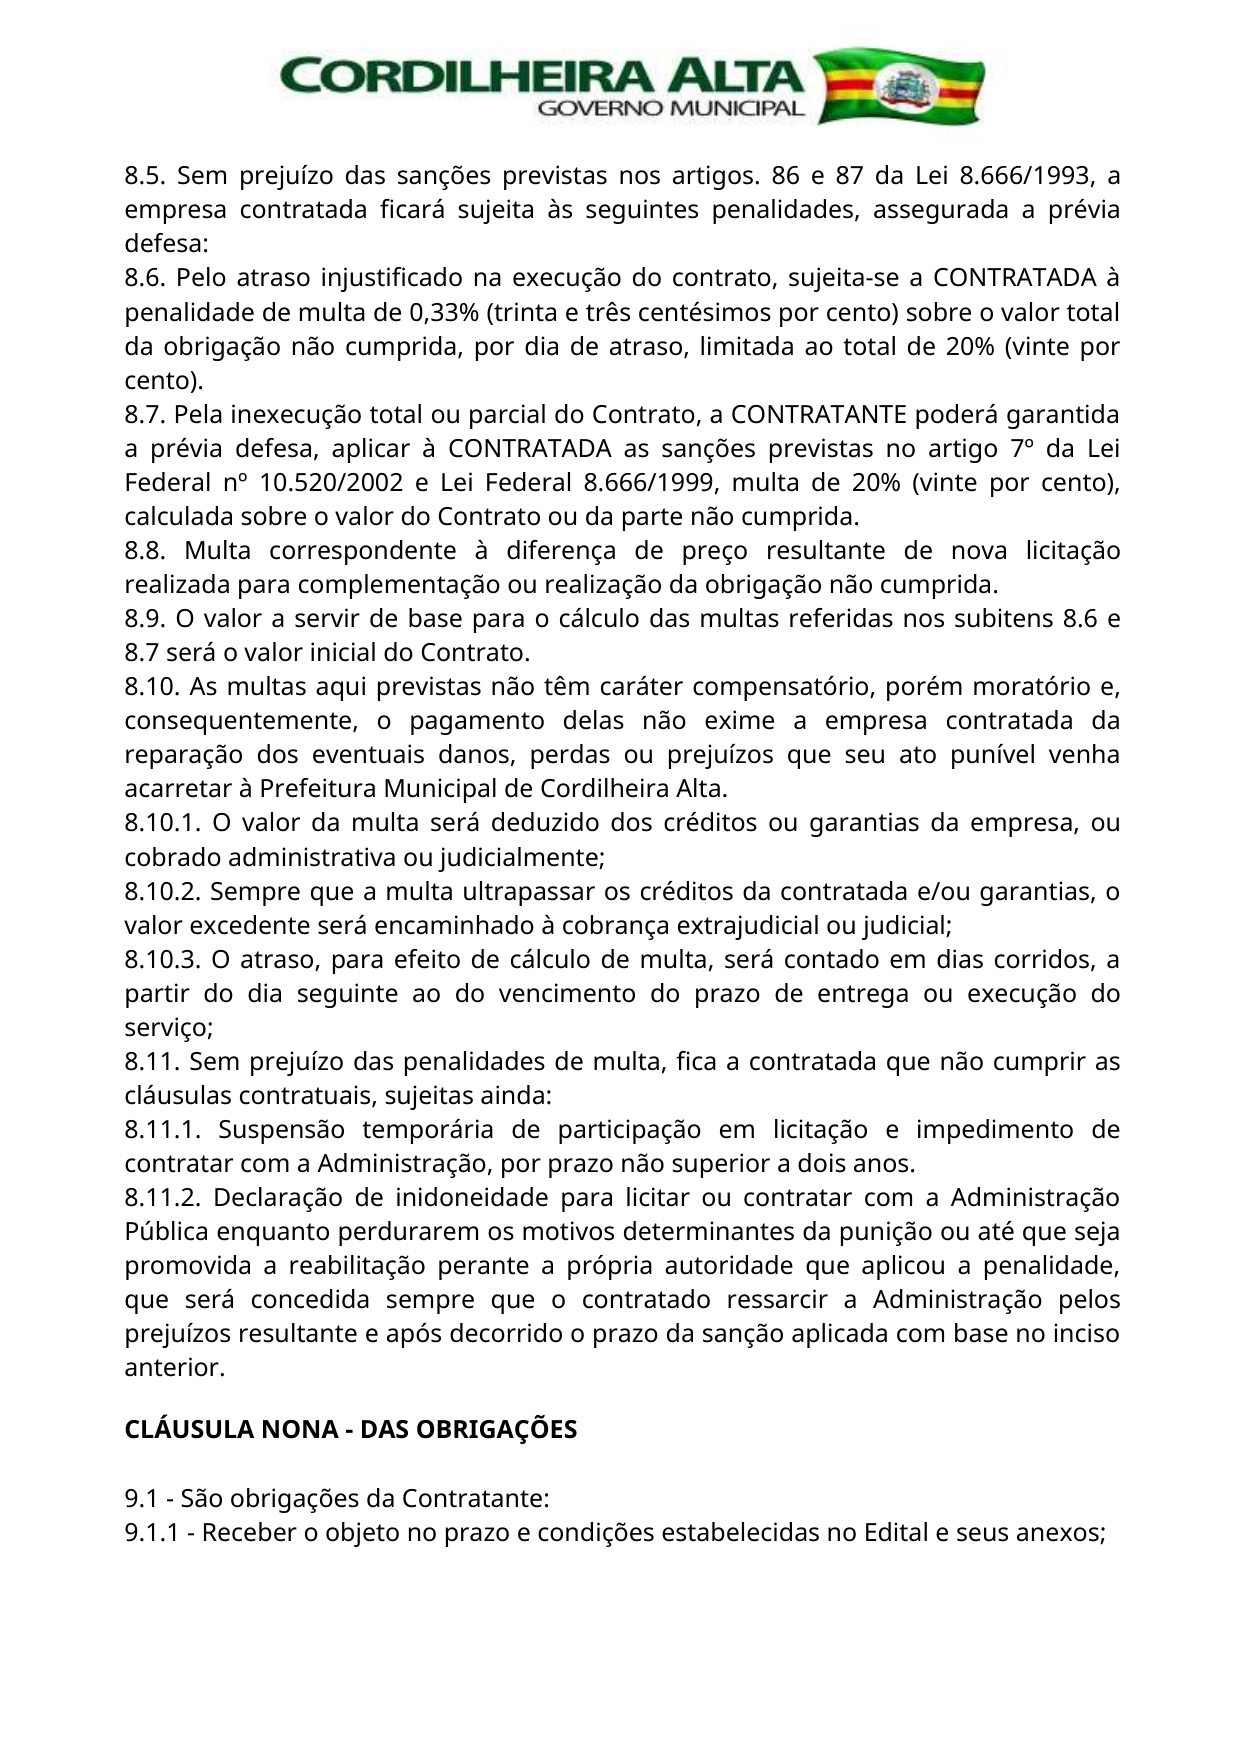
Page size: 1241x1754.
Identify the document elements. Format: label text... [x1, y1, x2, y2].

text 9.1.1 - Receber o objeto no prazo e condições estabelecidas no Edital e seus anexos; [124, 1514, 1122, 1548]
text 8.7. Pela inexecução total ou parcial do Contrato, a CONTRATANTE poderá garantida a prévia defesa, aplicar à CONTRATADA as sanções previstas no artigo 7º da Lei Federal nº 10.520/2002 e Lei Federal 8.666/1999, multa de 20% (vinte por cento), calculada sobre o valor do Contrato ou da parte não cumprida. [124, 396, 1122, 533]
text 8.11. Sem prejuízo das penalidades de multa, fica a contratada que não cumprir as cláusulas contratuais, sujeitas ainda: [124, 1043, 1122, 1112]
text 8.11.2. Declaração de inidoneidade para licitar ou contratar com a Administração Pública enquanto perdurarem os motivos determinantes da punição ou até que seja promovida a reabilitação perante a própria autoridade que aplicou a penalidade, que será concedida sempre que o contratado ressarcir a Administração pelos prejuízos resultante e após decorrido o prazo da sanção aplicada com base no inciso anterior. [124, 1180, 1122, 1384]
text 8.10.1. O valor da multa será deduzido dos créditos ou garantias da empresa, ou cobrado administrativa ou judicialmente; [124, 805, 1122, 873]
text 8.9. O valor a servir de base para o cálculo das multas referidas nos subitens 8.6 e 8.7 será o valor inicial do Contrato. [124, 601, 1122, 669]
text 8.6. Pelo atraso injustificado na execução do contrato, sujeita-se a CONTRATADA à penalidade de multa de 0,33% (trinta e três centésimos por cento) sobre o valor total da obrigação não cumprida, por dia de atraso, limitada ao total de 20% (vinte por cento). [124, 260, 1122, 396]
text 9.1 - São obrigações da Contratante: [124, 1480, 1122, 1514]
text 8.10. As multas aqui previstas não têm caráter compensatório, porém moratório e, consequentemente, o pagamento delas não exime a empresa contratada da reparação dos eventuais danos, perdas ou prejuízos que seu ato punível venha acarretar à Prefeitura Municipal de Cordilheira Alta. [124, 669, 1122, 805]
text 8.10.3. O atraso, para efeito de cálculo de multa, será contado em dias corridos, a partir do dia seguinte ao do vencimento do prazo de entrega ou execução do serviço; [124, 941, 1122, 1043]
text 8.5. Sem prejuízo das sanções previstas nos artigos. 86 e 87 da Lei 8.666/1993, a empresa contratada ficará sujeita às seguintes penalidades, assegurada a prévia defesa: [124, 158, 1122, 260]
text 8.10.2. Sempre que a multa ultrapassar os créditos da contratada e/ou garantias, o valor excedente será encaminhado à cobrança extrajudicial ou judicial; [124, 873, 1122, 941]
text 8.11.1. Suspensão temporária de participação em licitação e impedimento de contratar com a Administração, por prazo não superior a dois anos. [124, 1112, 1122, 1180]
text 8.8. Multa correspondente à diferença de preço resultante de nova licitação realizada para complementação ou realização da obrigação não cumprida. [124, 533, 1122, 601]
text CLÁUSULA NONA - DAS OBRIGAÇÕES [124, 1412, 1122, 1446]
picture [257, 23, 1009, 151]
